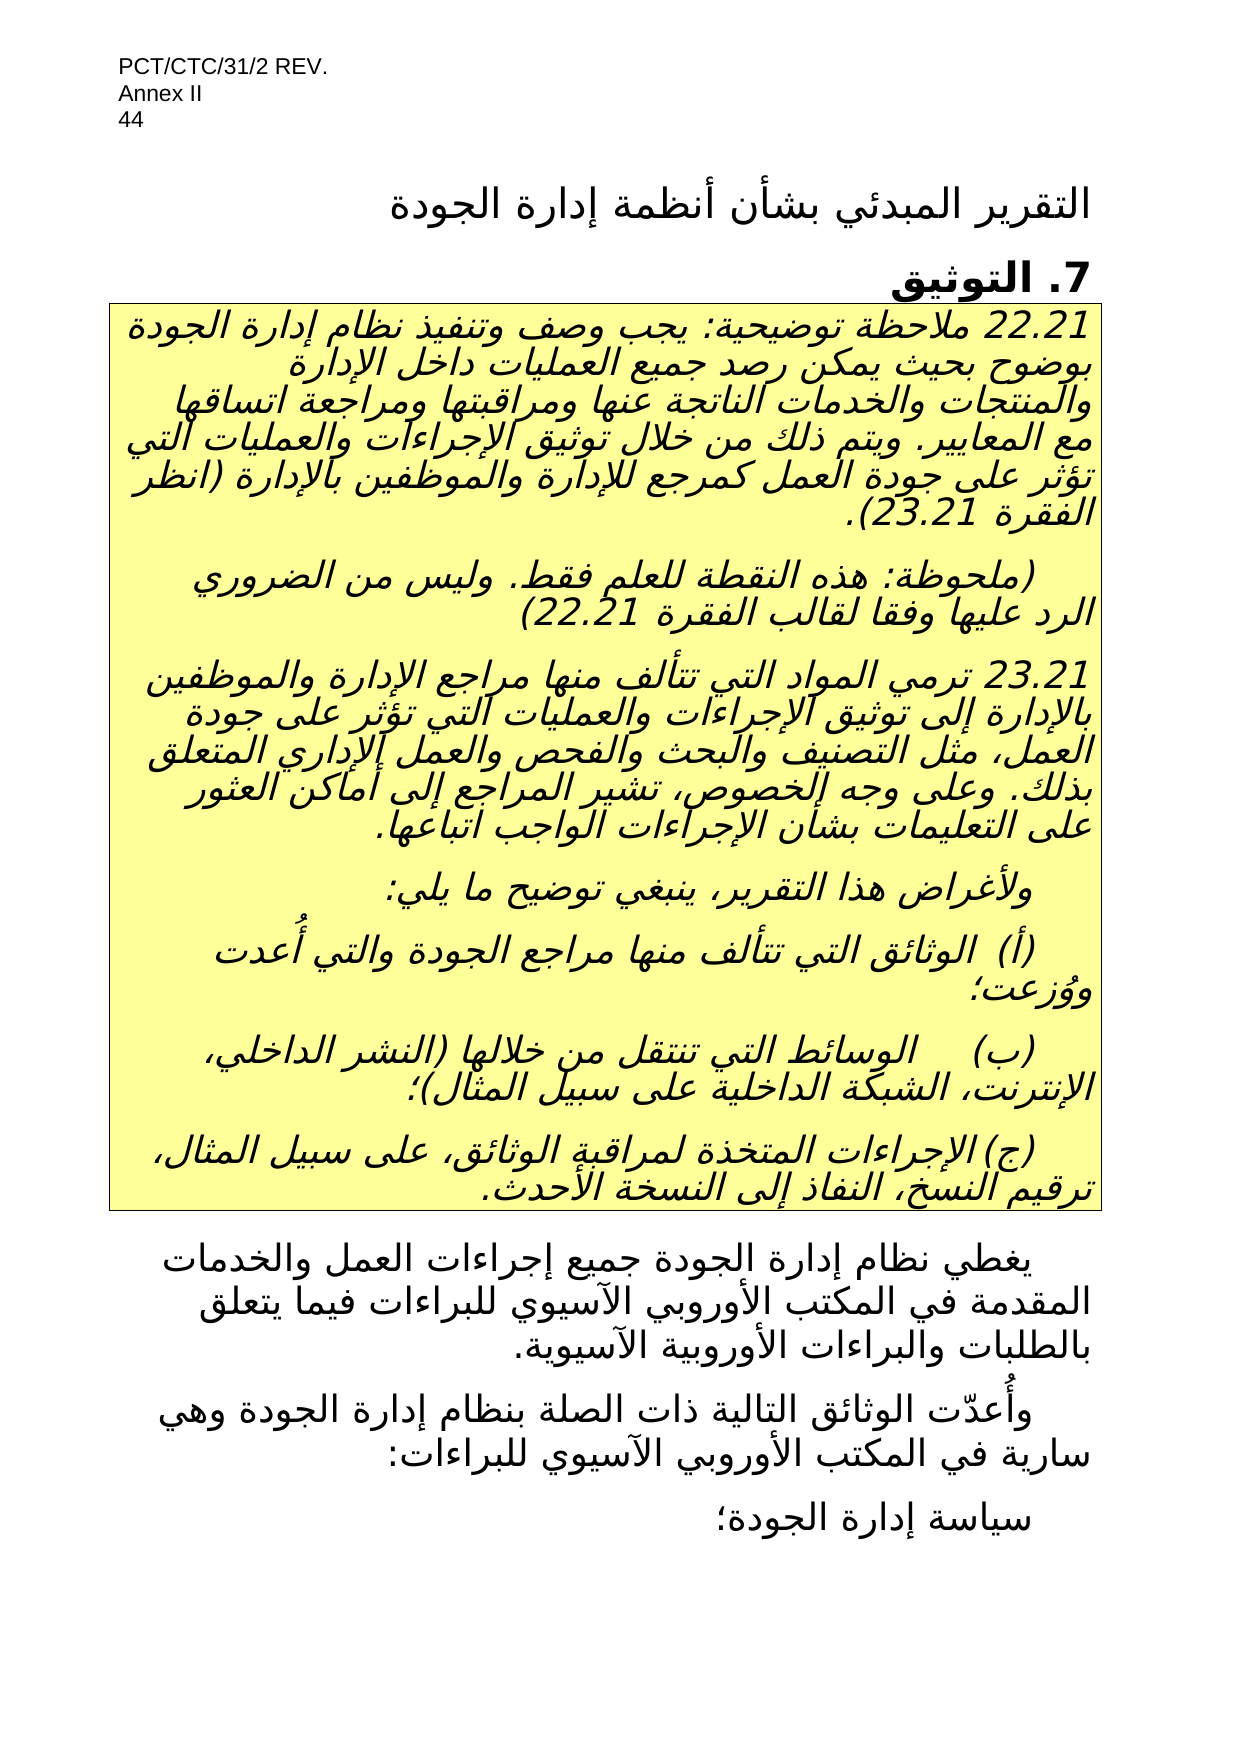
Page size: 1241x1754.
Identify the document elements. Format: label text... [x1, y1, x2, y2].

text ولأغراض هذا التقرير، ينبغي توضيح ما يلي: [110, 865, 1101, 908]
text يغطي نظام إدارة الجودة جميع إجراءات العمل والخدمات المقدمة في المكتب الأوروبي الآسيوي للبراءات فيما يتعلق بالطلبات والبراءات الأوروبية الآسيوية. [118, 1236, 1092, 1367]
subtitle 7. التوثيق [118, 254, 1092, 303]
text سياسة إدارة الجودة؛ [118, 1496, 1092, 1540]
text (ب) الوسائط التي تنتقل من خلالها (النشر الداخلي، الإنترنت، الشبكة الداخلية على سبيل المثال)؛ [110, 1028, 1101, 1108]
text (ج) الإجراءات المتخذة لمراقبة الوثائق، على سبيل المثال، ترقيم النسخ، النفاذ إلى النسخة الأحدث. [110, 1128, 1101, 1210]
text وأُعدّت الوثائق التالية ذات الصلة بنظام إدارة الجودة وهي سارية في المكتب الأوروبي الآسيوي للبراءات: [118, 1388, 1092, 1475]
text 23.21 ترمي المواد التي تتألف منها مراجع الإدارة والموظفين بالإدارة إلى توثيق الإجراءات والعمليات التي تؤثر على جودة العمل، مثل التصنيف والبحث والفحص والعمل الإداري المتعلق بذلك. وعلى وجه الخصوص، تشير المراجع إلى أماكن العثور على التعليمات بشأن الإجراءات الواجب اتباعها. [110, 653, 1101, 846]
text (ملحوظة: هذه النقطة للعلم فقط. وليس من الضروري الرد عليها وفقا لقالب الفقرة 22.21) [110, 553, 1101, 633]
text (أ) الوثائق التي تتألف منها مراجع الجودة والتي أُعدت ووُزعت؛ [110, 928, 1101, 1008]
text 22.21 ملاحظة توضيحية: يجب وصف وتنفيذ نظام إدارة الجودة بوضوح بحيث يمكن رصد جميع العمليات داخل الإدارة والمنتجات والخدمات الناتجة عنها ومراقبتها ومراجعة اتساقها مع المعايير. ويتم ذلك من خلال توثيق الإجراءات والعمليات التي تؤثر على جودة العمل كمرجع للإدارة والموظفين بالإدارة (انظر الفقرة 23.21). [110, 304, 1101, 533]
